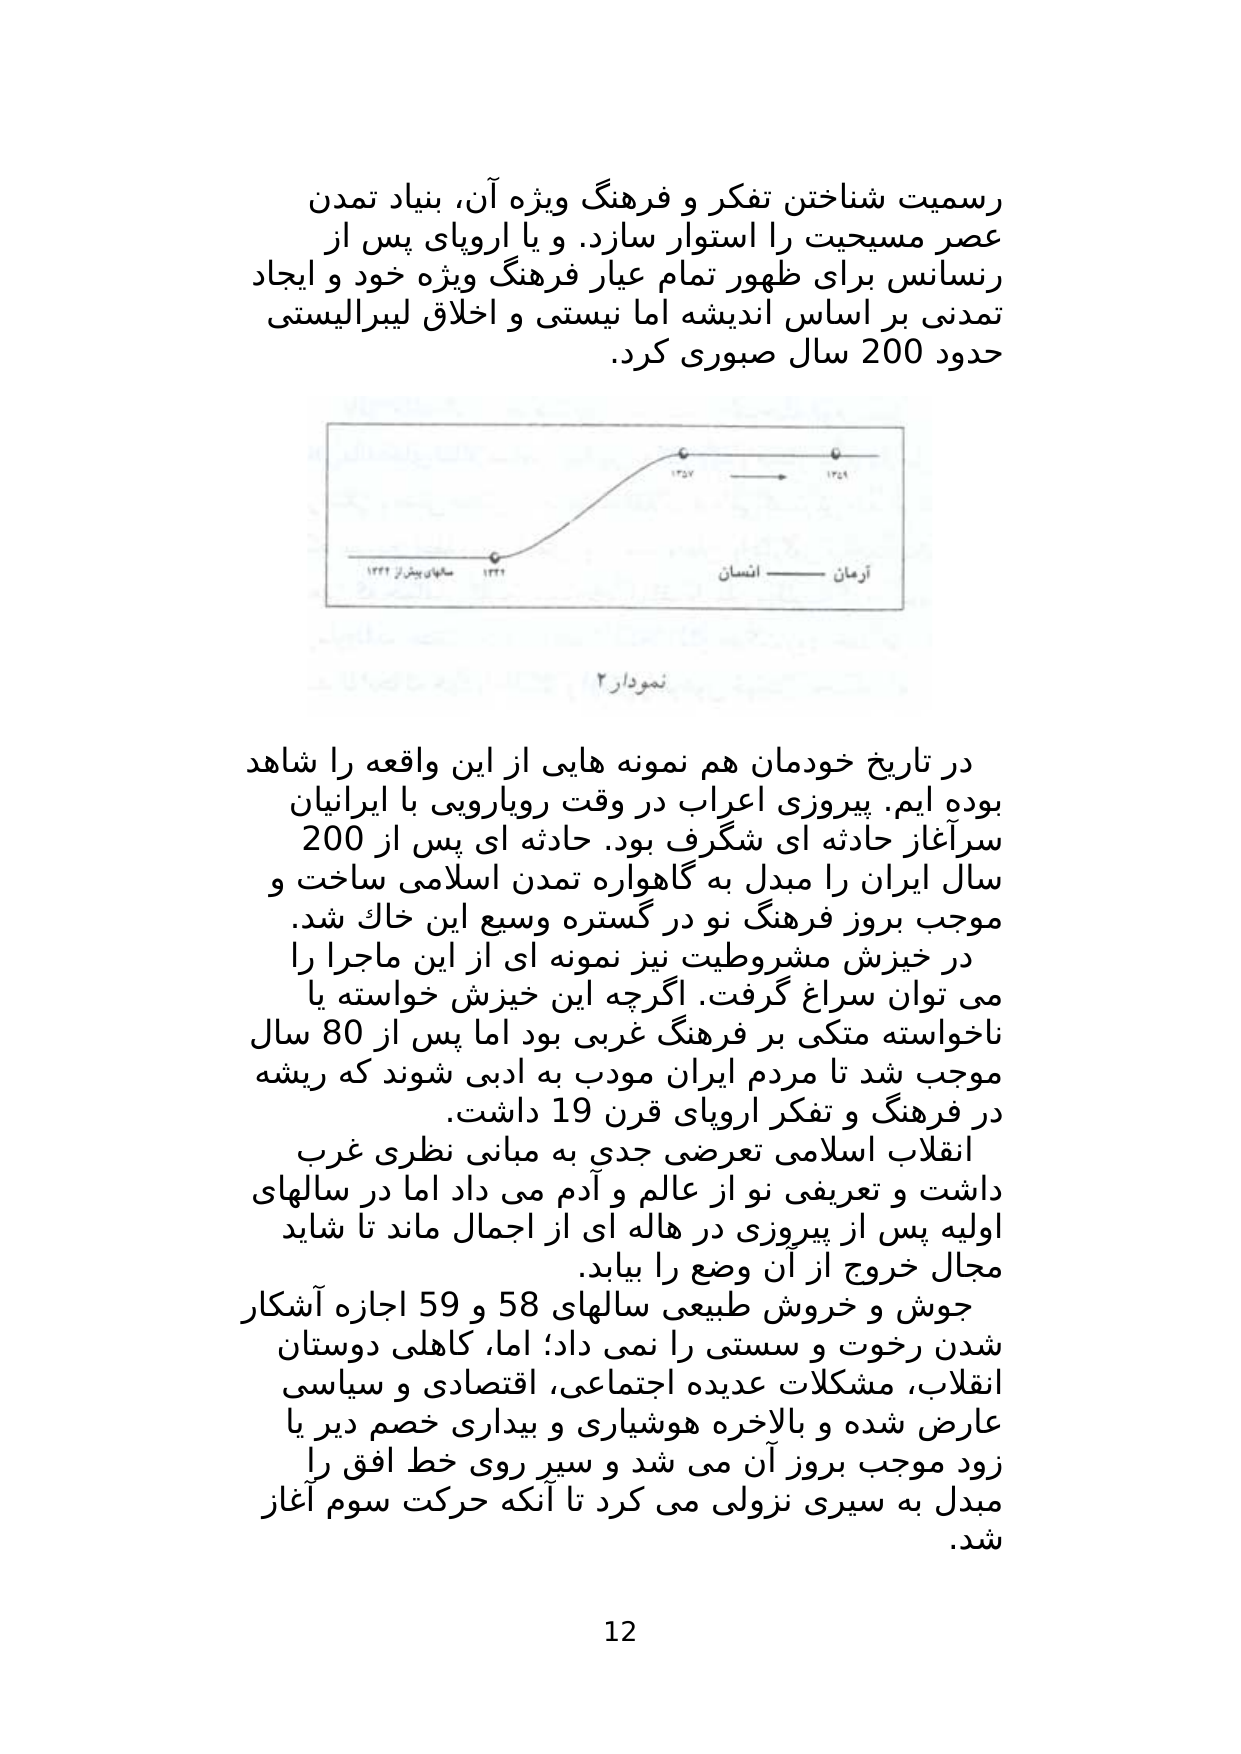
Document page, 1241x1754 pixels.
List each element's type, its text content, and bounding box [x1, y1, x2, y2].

text در تاريخ خودمان هم نمونه هايى از اين واقعه را شاهد بوده ايم. پيروزى اعراب در وقت رويارويى با ايرانيان سرآغاز حادثه اى شگرف بود. حادثه اى پس از 200 سال ايران را مبدل به گاهواره تمدن اسلامى ساخت و موجب بروز فرهنگ نو در گستره وسيع اين خاك شد. [236, 742, 1004, 936]
picture [307, 396, 933, 717]
text جوش و خروش طبيعى سالهاى 58 و 59 اجازه آشكار شدن رخوت و سستى را نمى داد؛ اما، كاهلى دوستان انقلاب، مشكلات عديده اجتماعى، اقتصادى و سياسى عارض شده و بالاخره هوشيارى و بيدارى خصم دير يا زود موجب بروز آن مى شد و سير روى خط افق را مبدل به سيرى نزولى مى كرد تا آنكه حركت سوم آغاز شد. [236, 1286, 1004, 1558]
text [236, 177, 1004, 371]
text در خيزش مشروطيت نيز نمونه اى از اين ماجرا را مى توان سراغ گرفت. اگرچه اين خيزش خواسته يا ناخواسته متكى بر فرهنگ غربى بود اما پس از 80 سال موجب شد تا مردم ايران مودب به ادبى شوند كه ريشه در فرهنگ و تفكر اروپاى قرن 19 داشت. [236, 936, 1004, 1130]
text انقلاب اسلامى تعرضى جدى به مبانى نظرى غرب داشت و تعريفى نو از عالم و آدم مى داد اما در سالهاى اوليه پس از پيروزى در هاله اى از اجمال ماند تا شايد مجال خروج از آن وضع را بيابد. [236, 1130, 1004, 1286]
